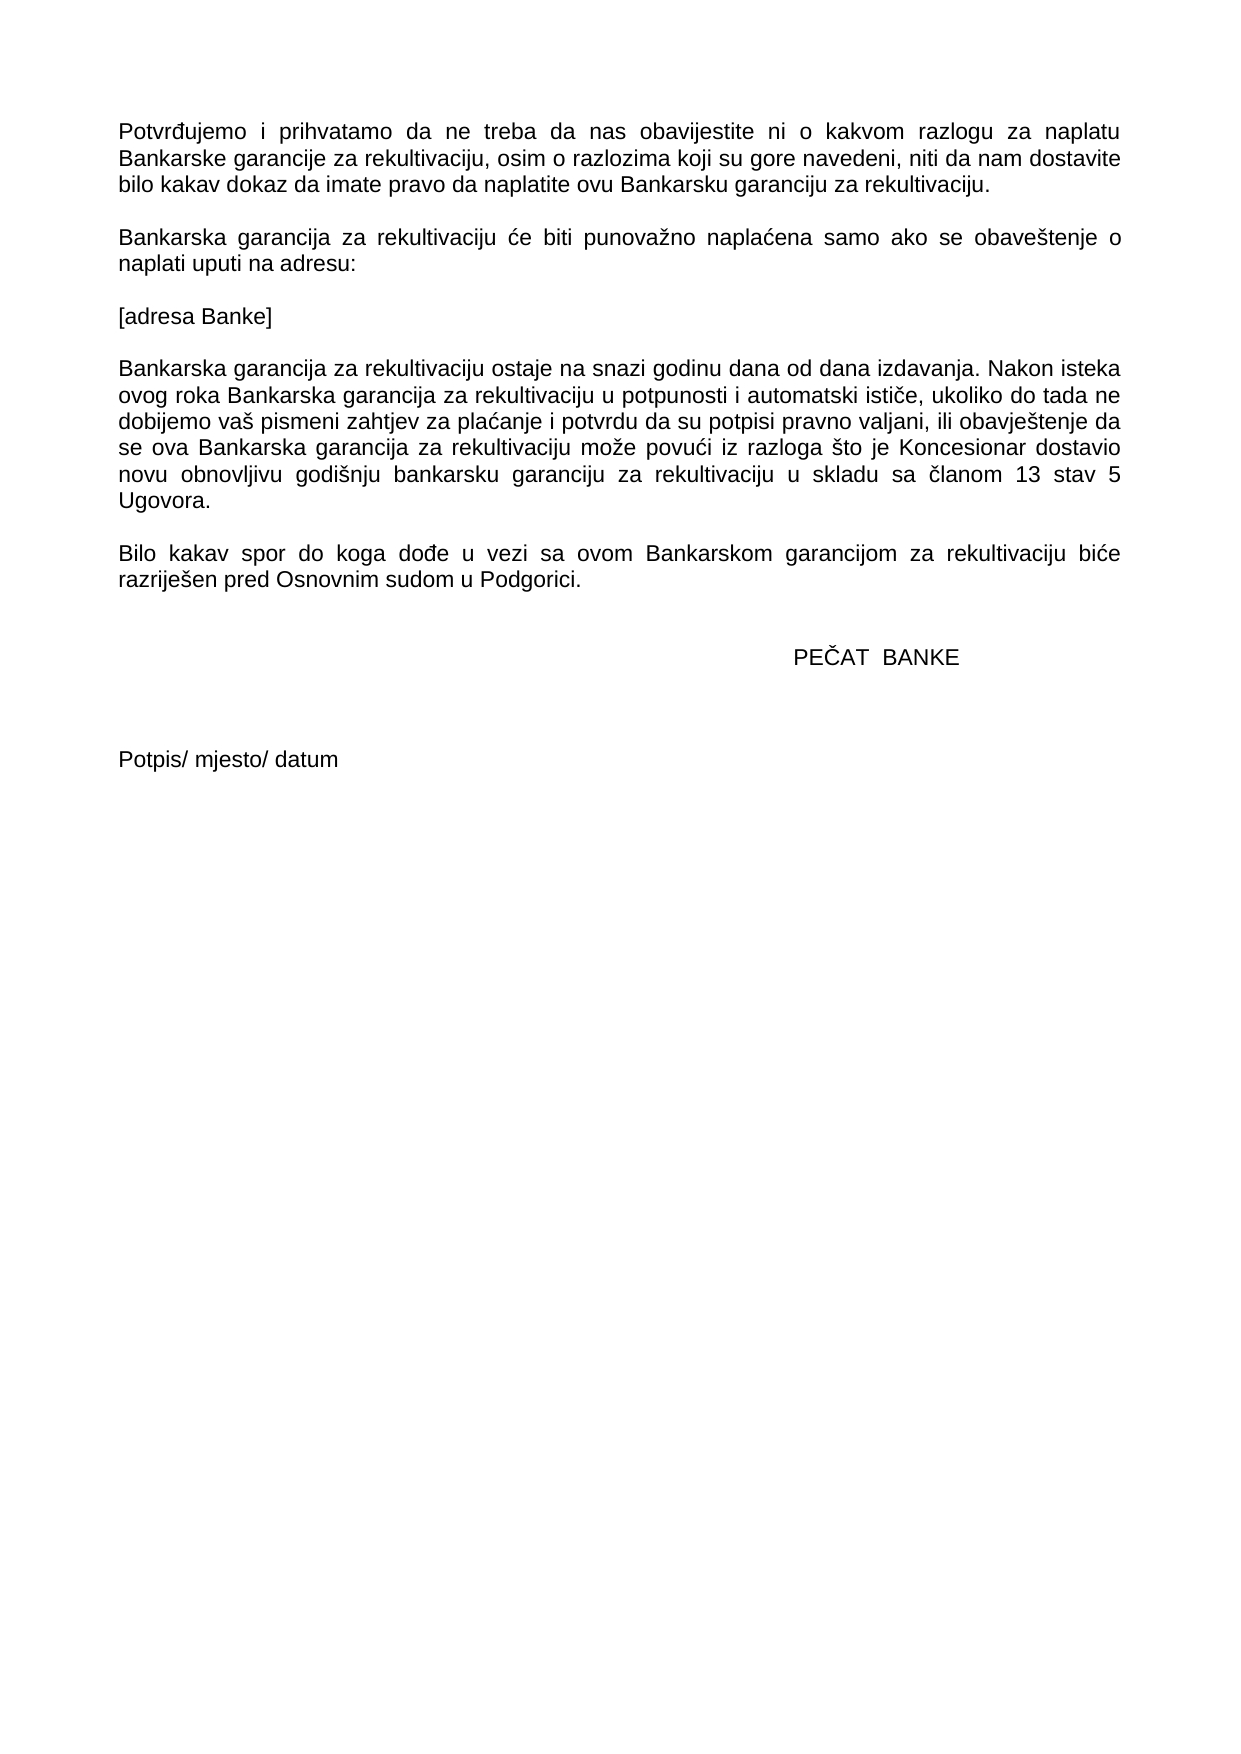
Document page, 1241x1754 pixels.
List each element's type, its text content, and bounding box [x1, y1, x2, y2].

text Bankarska garancija za rekultivaciju ostaje na snazi godinu dana od dana izdavanja. Nakon isteka ovog roka Bankarska garancija za rekultivaciju u potpunosti i automatski ističe, ukoliko do tada ne dobijemo vaš pismeni zahtjev za plaćanje i potvrdu da su potpisi pravno valjani, ili obavještenje da se ova Bankarska garancija za rekultivaciju može povući iz razloga što je Koncesionar dostavio novu obnovljivu godišnju bankarsku garanciju za rekultivaciju u skladu sa članom 13 stav 5 Ugovora. [118, 355, 1122, 513]
text [adresa Banke] [118, 303, 1122, 329]
text Bankarska garancija za rekultivaciju će biti punovažno naplaćena samo ako se obaveštenje o naplati uputi na adresu: [118, 223, 1122, 276]
text Potpis/ mjesto/ datum [118, 746, 1122, 772]
text PEČAT BANKE [118, 643, 1122, 670]
text Potvrđujemo i prihvatamo da ne treba da nas obavijestite ni o kakvom razlogu za naplatu Bankarske garancije za rekultivaciju, osim o razlozima koji su gore navedeni, niti da nam dostavite bilo kakav dokaz da imate pravo da naplatite ovu Bankarsku garanciju za rekultivaciju. [118, 118, 1122, 197]
text Bilo kakav spor do koga dođe u vezi sa ovom Bankarskom garancijom za rekultivaciju biće razriješen pred Osnovnim sudom u Podgorici. [118, 540, 1122, 592]
